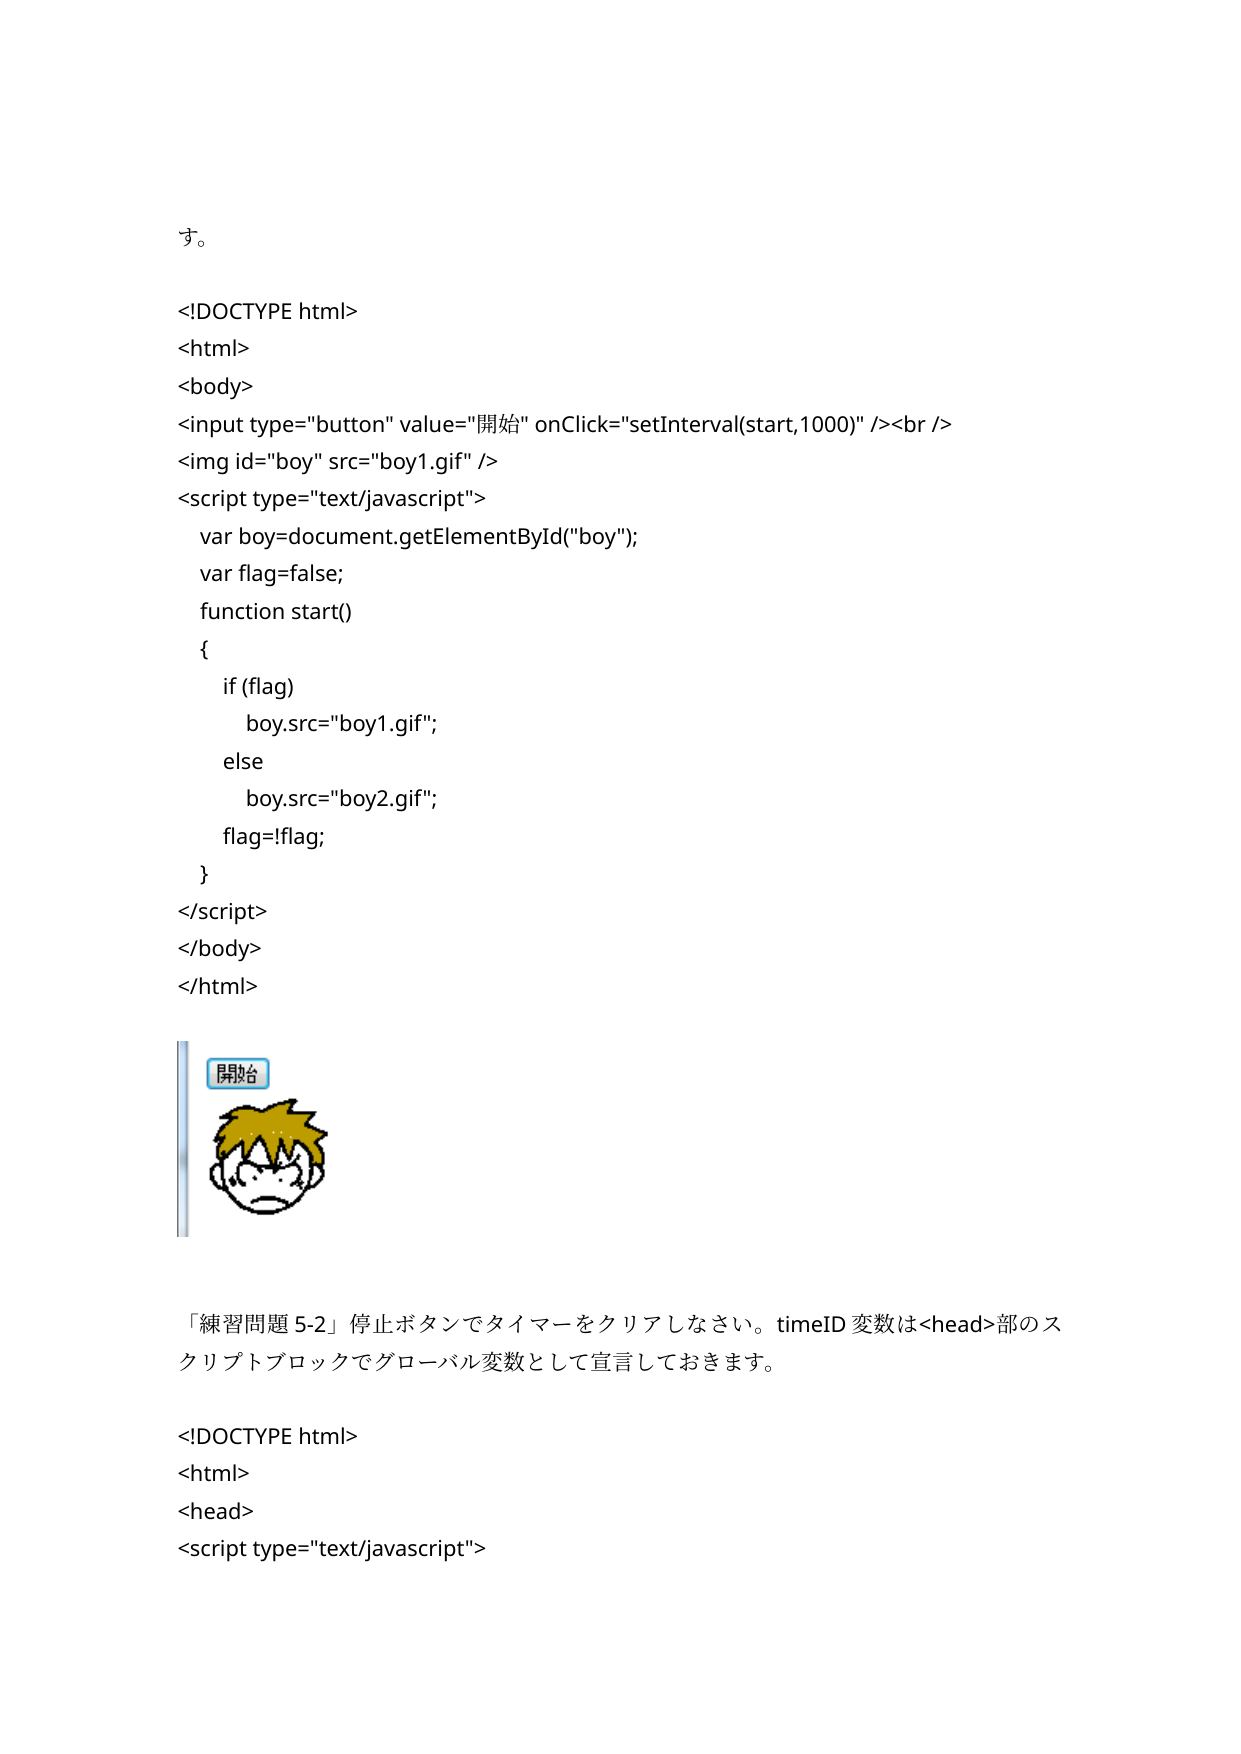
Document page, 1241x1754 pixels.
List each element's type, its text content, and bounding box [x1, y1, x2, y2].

text var boy=document.getElementById("boy"); [177, 517, 1063, 554]
text <head> [177, 1492, 1063, 1529]
text } [177, 854, 1063, 892]
text boy.src="boy2.gif"; [177, 779, 1063, 817]
text <script type="text/javascript"> [177, 479, 1063, 517]
text <html> [177, 329, 1063, 367]
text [177, 217, 1063, 254]
text <!DOCTYPE html> [177, 1417, 1063, 1454]
text { [177, 629, 1063, 667]
text function start() [177, 592, 1063, 629]
picture [177, 1041, 413, 1237]
text <html> [177, 1454, 1063, 1492]
text flag=!flag; [177, 817, 1063, 854]
text <img id="boy" src="boy1.gif" /> [177, 442, 1063, 479]
text </html> [177, 967, 1063, 1004]
text if (flag) [177, 667, 1063, 704]
text boy.src="boy1.gif"; [177, 704, 1063, 742]
text <!DOCTYPE html> [177, 292, 1063, 329]
text </script> [177, 892, 1063, 929]
text var flag=false; [177, 554, 1063, 592]
text <script type="text/javascript"> [177, 1529, 1063, 1567]
text <body> [177, 367, 1063, 404]
text else [177, 742, 1063, 779]
text 「練習問題5-2」停止ボタンでタイマーをクリアしなさい。timeID変数は<head>部のスクリプトブロックでグローバル変数として宣言しておきます。 [177, 1304, 1063, 1379]
text <input type="button" value="開始" onClick="setInterval(start,1000)" /><br /> [177, 404, 1063, 442]
text </body> [177, 929, 1063, 967]
